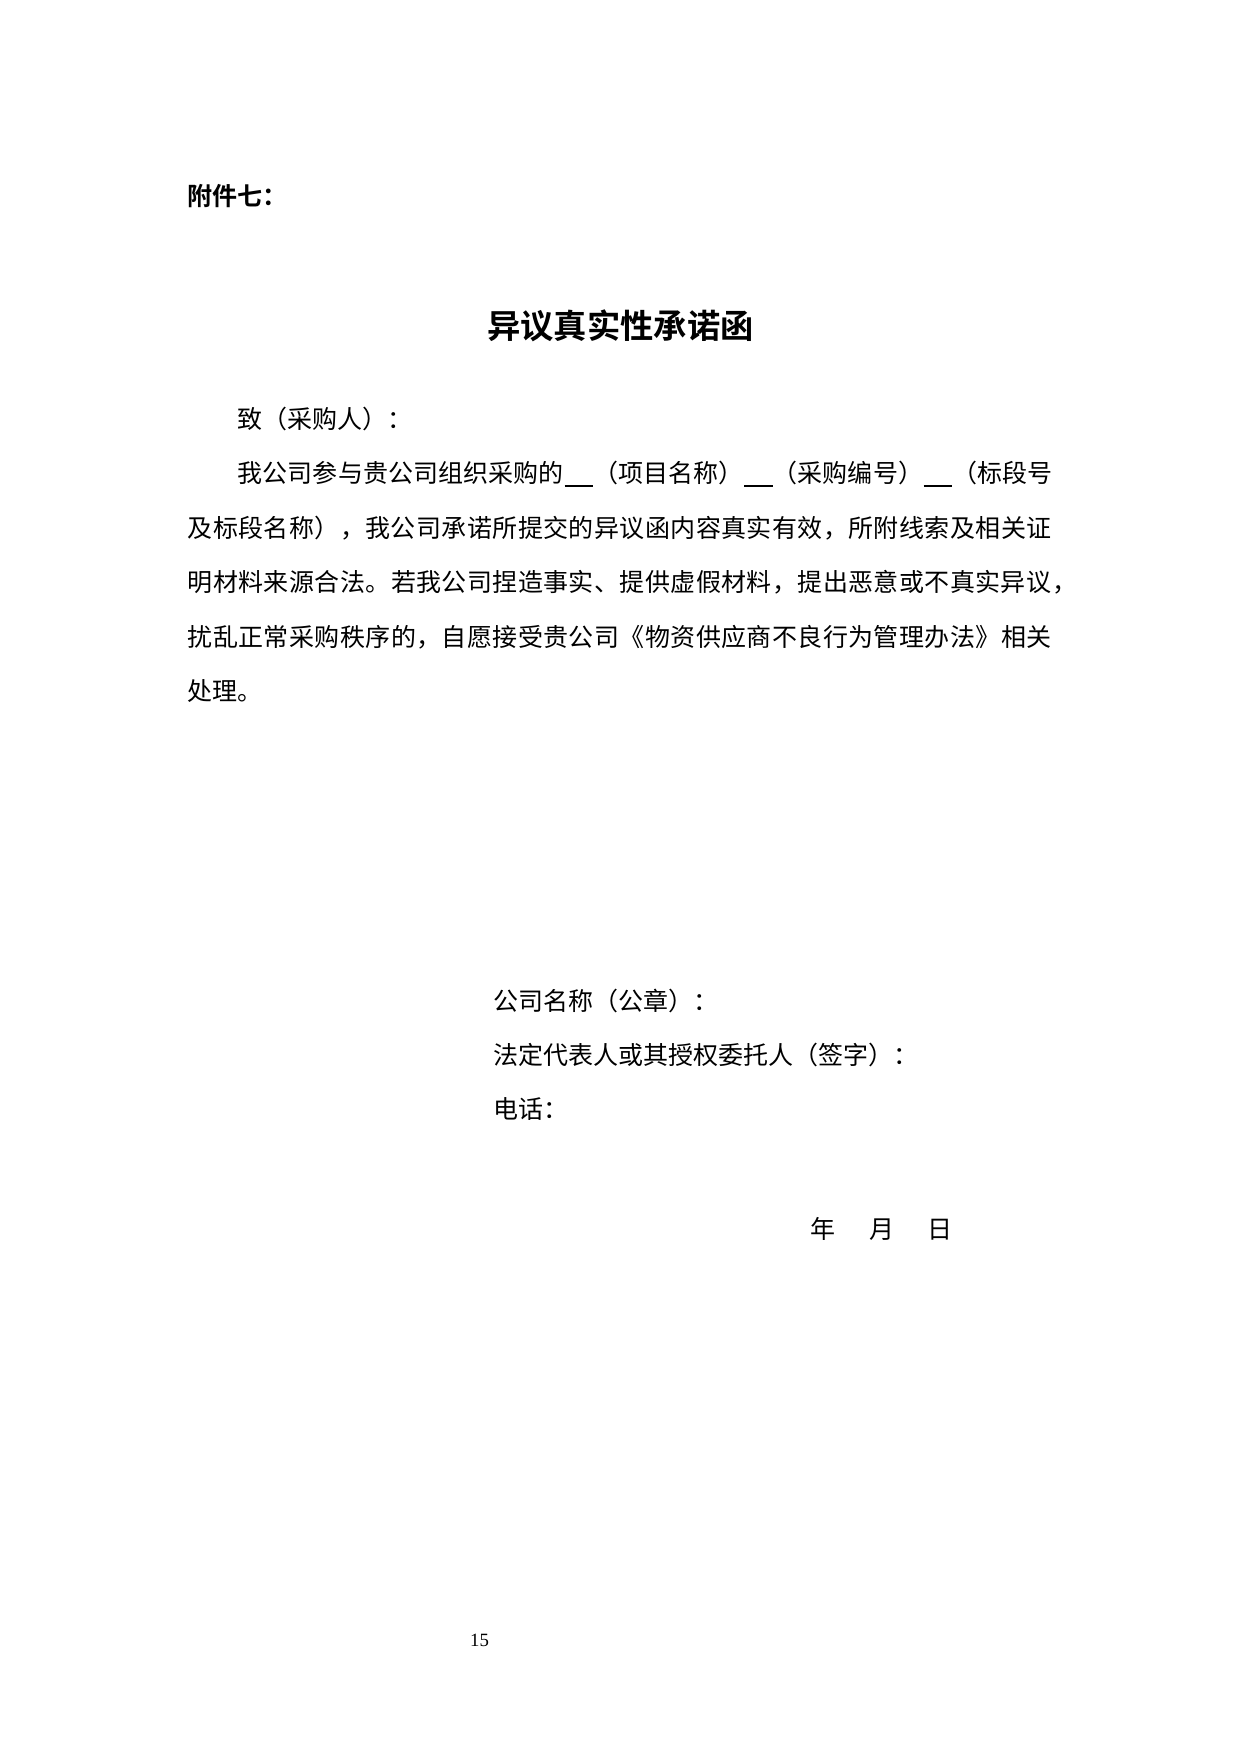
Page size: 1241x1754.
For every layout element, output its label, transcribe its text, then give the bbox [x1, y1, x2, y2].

text 年 月 日 [187, 1195, 953, 1260]
text 附件七： [187, 162, 1053, 227]
text 电话： [187, 1090, 1053, 1126]
text 法定代表人或其授权委托人（签字）： [187, 1035, 1053, 1072]
text 异议真实性承诺函 [187, 292, 1053, 357]
text 我公司参与贵公司组织采购的 （项目名称） （采购编号） （标段号及标段名称），我公司承诺所提交的异议函内容真实有效，所附线索及相关证明材料来源合法。若我公司捏造事实、提供虚假材料，提出恶意或不真实异议，扰乱正常采购秩序的，自愿接受贵公司《物资供应商不良行为管理办法》相关处理。 [187, 454, 1053, 708]
text 公司名称（公章）： [187, 981, 1053, 1017]
text 致（采购人）： [187, 399, 1053, 436]
